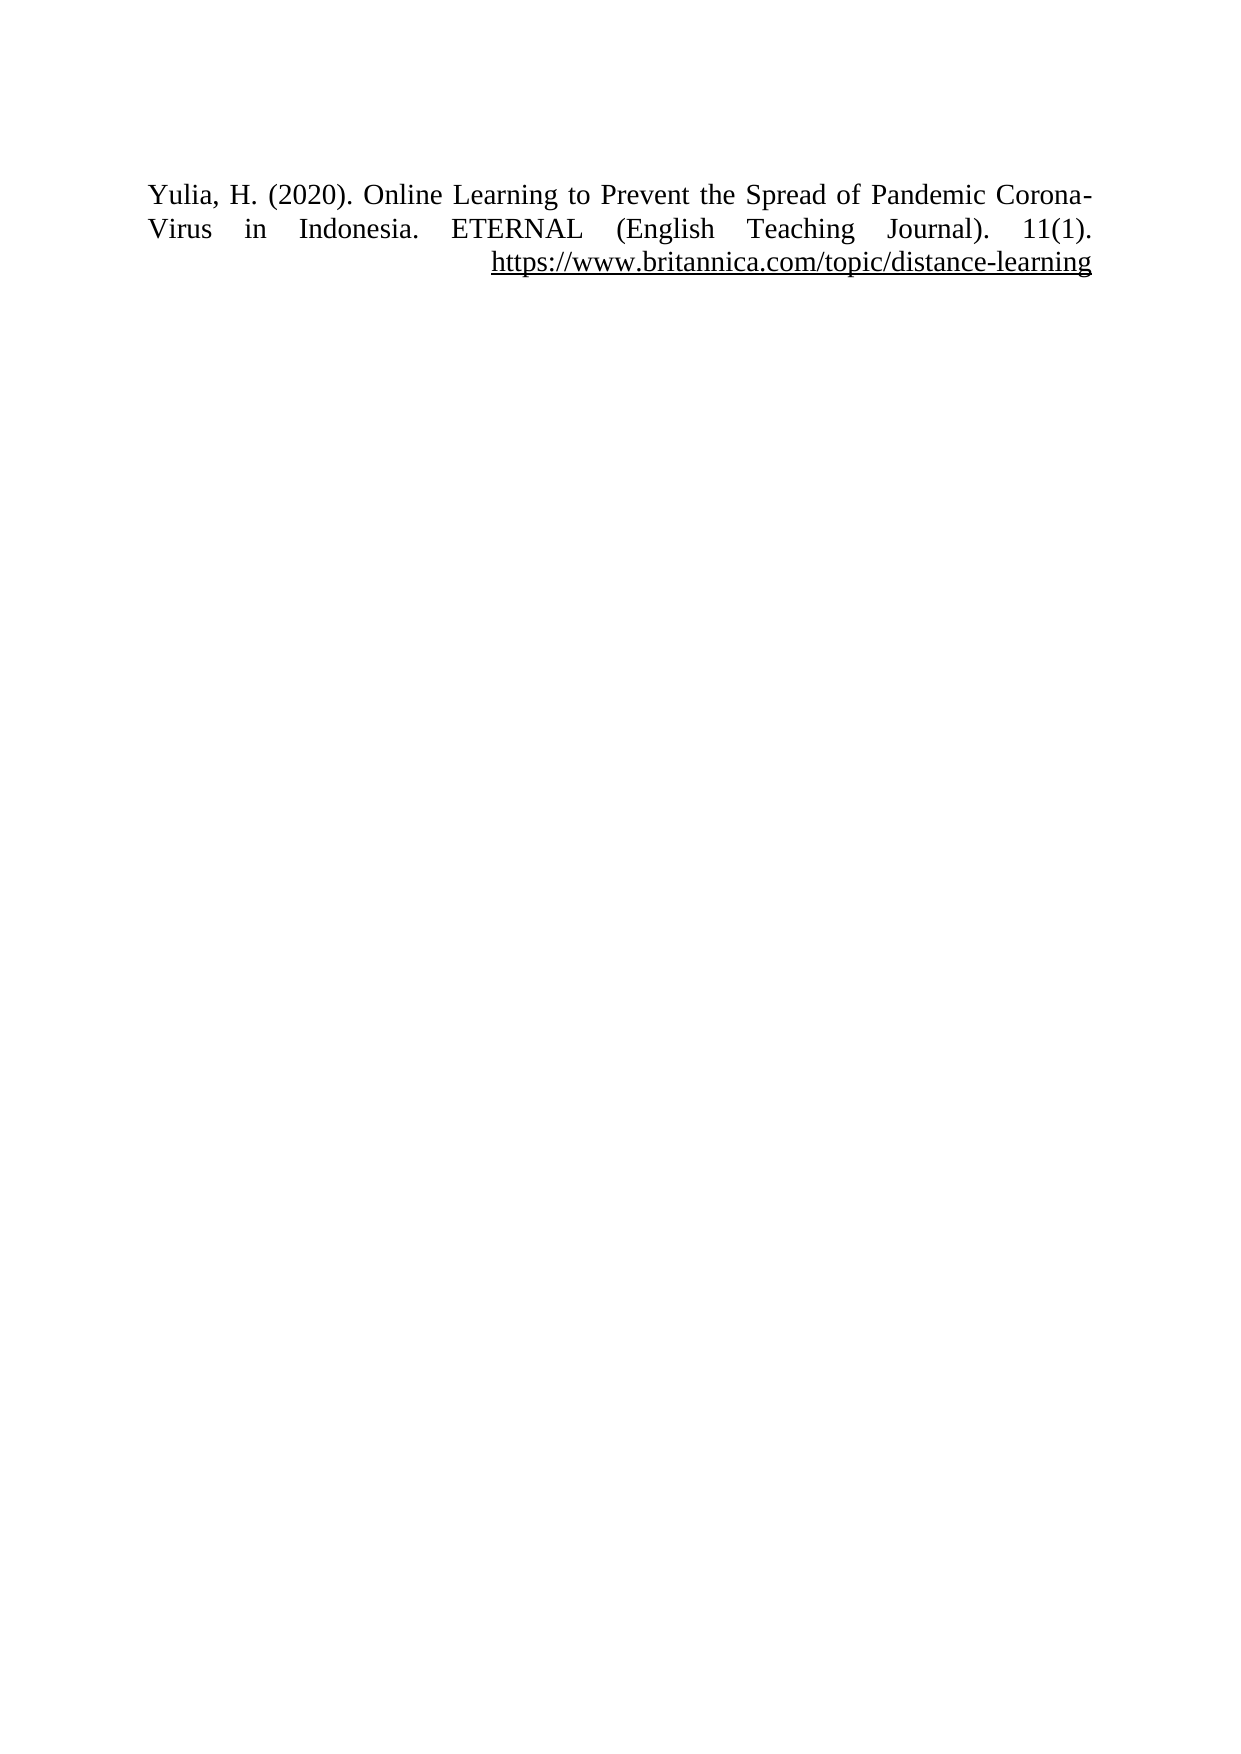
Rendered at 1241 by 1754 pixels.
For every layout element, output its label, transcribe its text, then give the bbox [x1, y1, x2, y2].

text -Yulia, H. (2020). Online Learning to Prevent the Spread of Pandemic Corona Virus in Indonesia. ETERNAL (English Teaching Journal). 11(1). https://www.britannica.com/topic/distance-learning [148, 177, 1092, 278]
